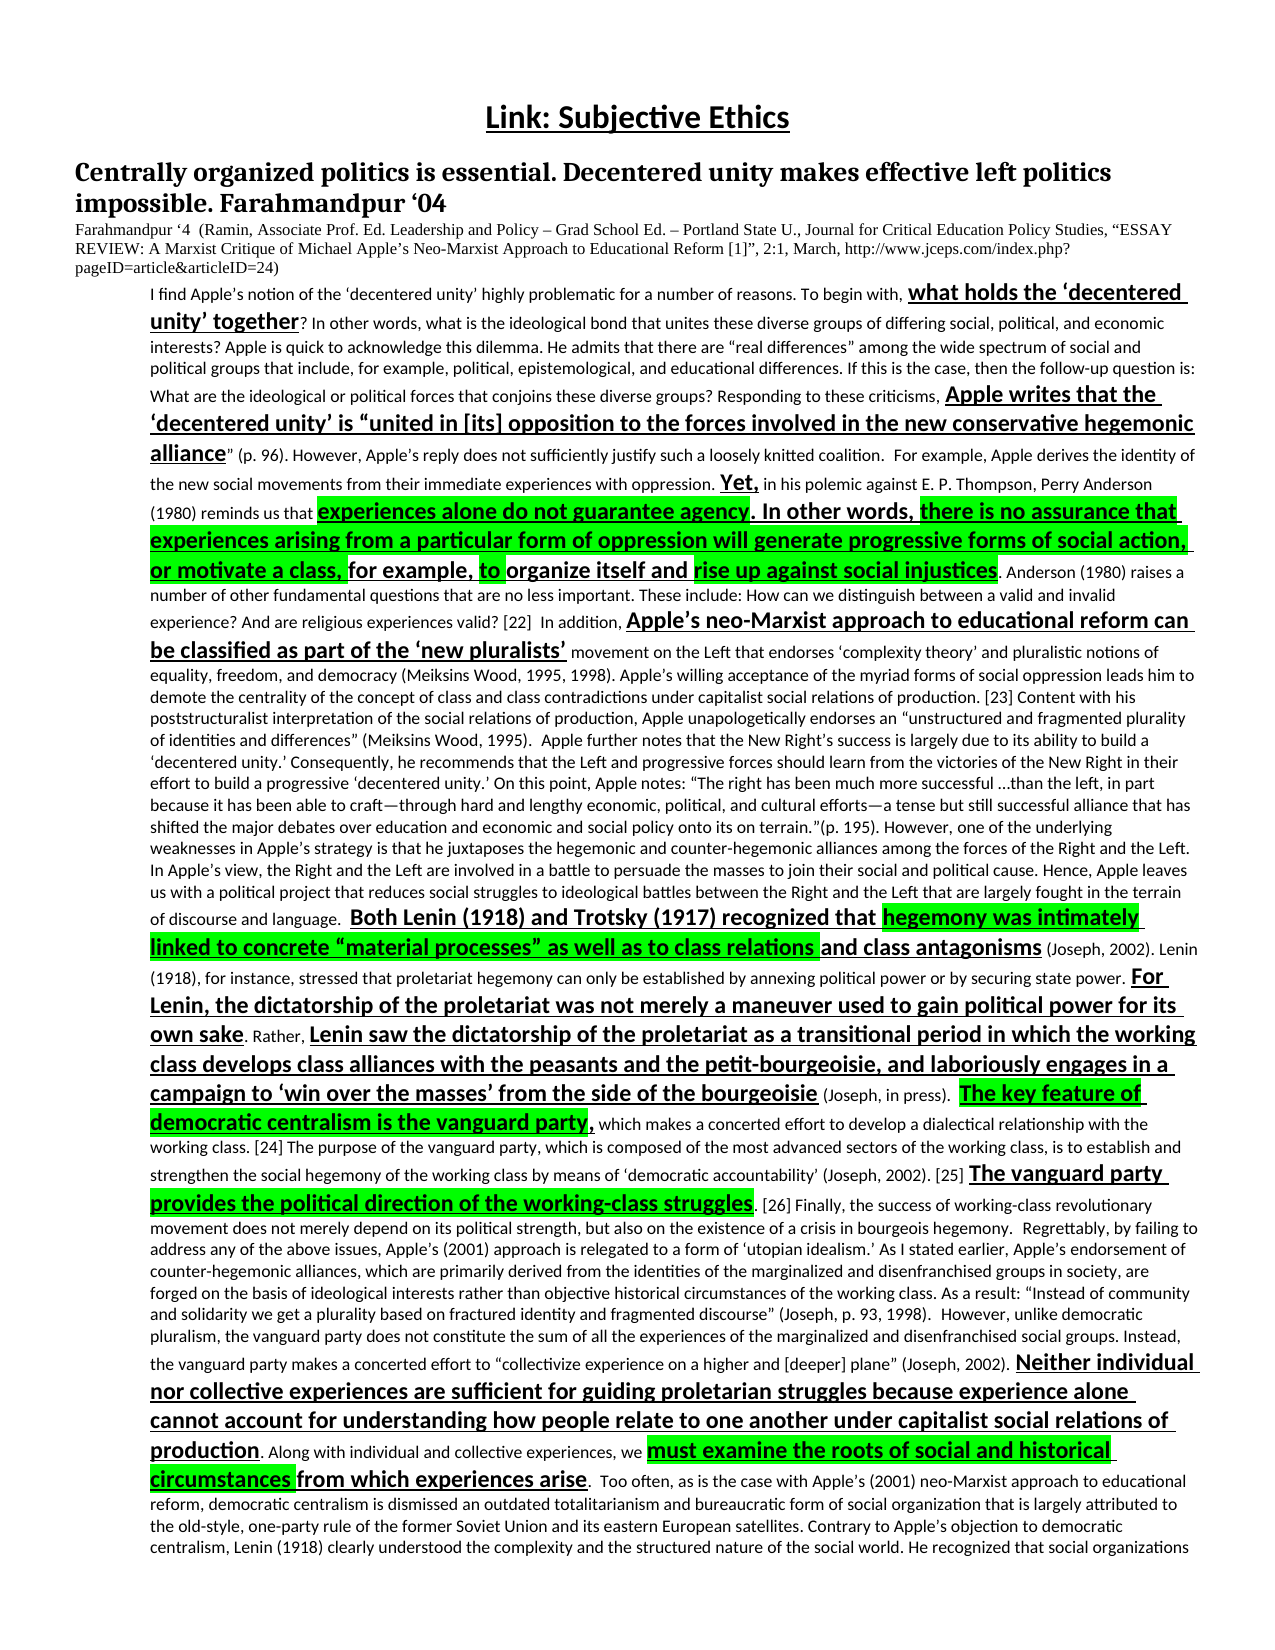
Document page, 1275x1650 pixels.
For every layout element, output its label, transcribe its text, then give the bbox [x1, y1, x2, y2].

subtitle Link: Subjective Ethics [75, 96, 1200, 137]
subtitle Centrally organized politics is essential. Decentered unity makes effective left politics impossible. Farahmandpur ‘04 [75, 157, 1200, 220]
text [150, 277, 1200, 1558]
text Farahmandpur ‘4 (Ramin, Associate Prof. Ed. Leadership and Policy – Grad School Ed. – Portland State U., Journal for Critical Education Policy Studies, “ESSAY REVIEW: A Marxist Critique of Michael Apple’s Neo-Marxist Approach to Educational Reform [1]”, 2:1, March, http://www.jceps.com/index.php?pageID=article&articleID=24) [75, 220, 1200, 277]
